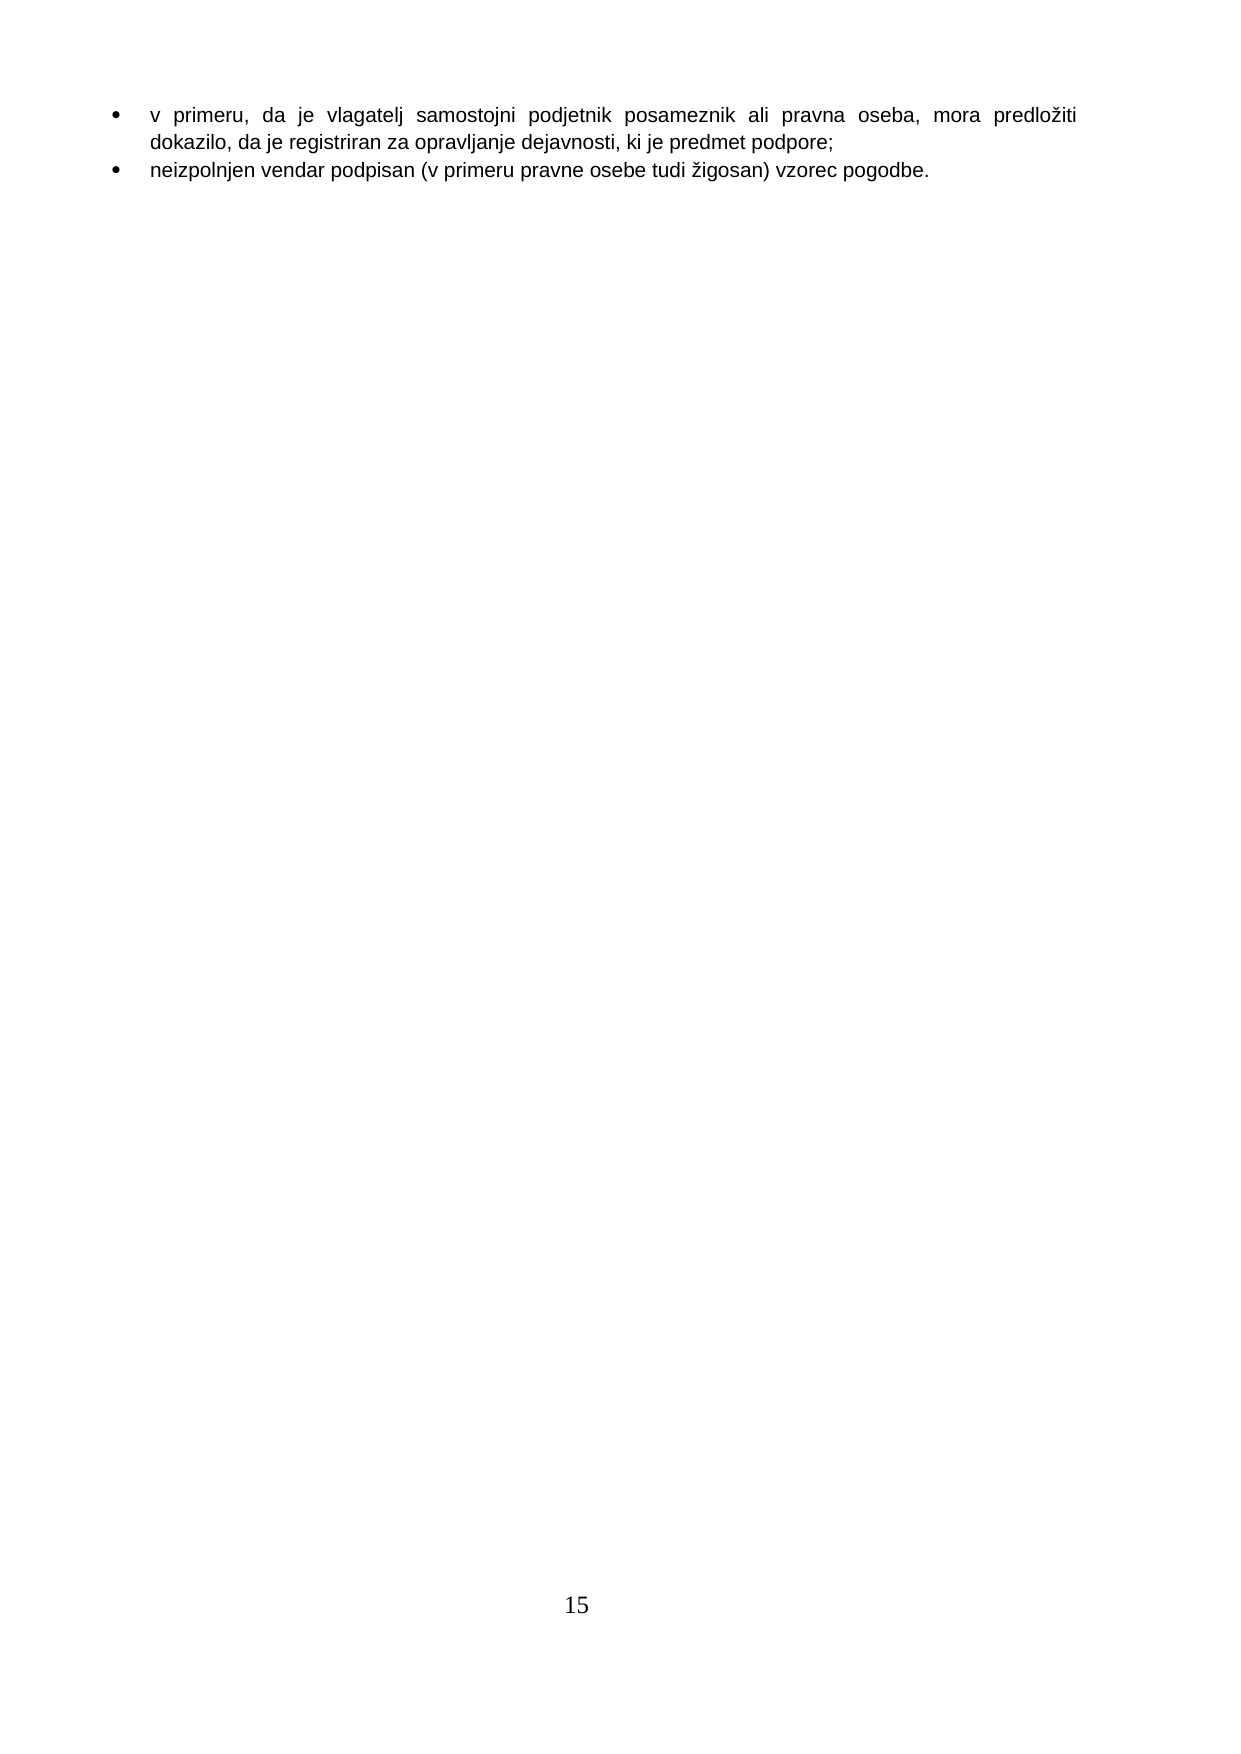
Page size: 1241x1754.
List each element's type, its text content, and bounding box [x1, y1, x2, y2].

list v primeru, da je vlagatelj samostojni podjetnik posameznik ali pravna oseba, mora predložiti dokazilo, da je registriran za opravljanje dejavnosti, ki je predmet podpore; [112, 103, 1078, 154]
list neizpolnjen vendar podpisan (v primeru pravne osebe tudi žigosan) vzorec pogodbe. [112, 158, 1078, 182]
